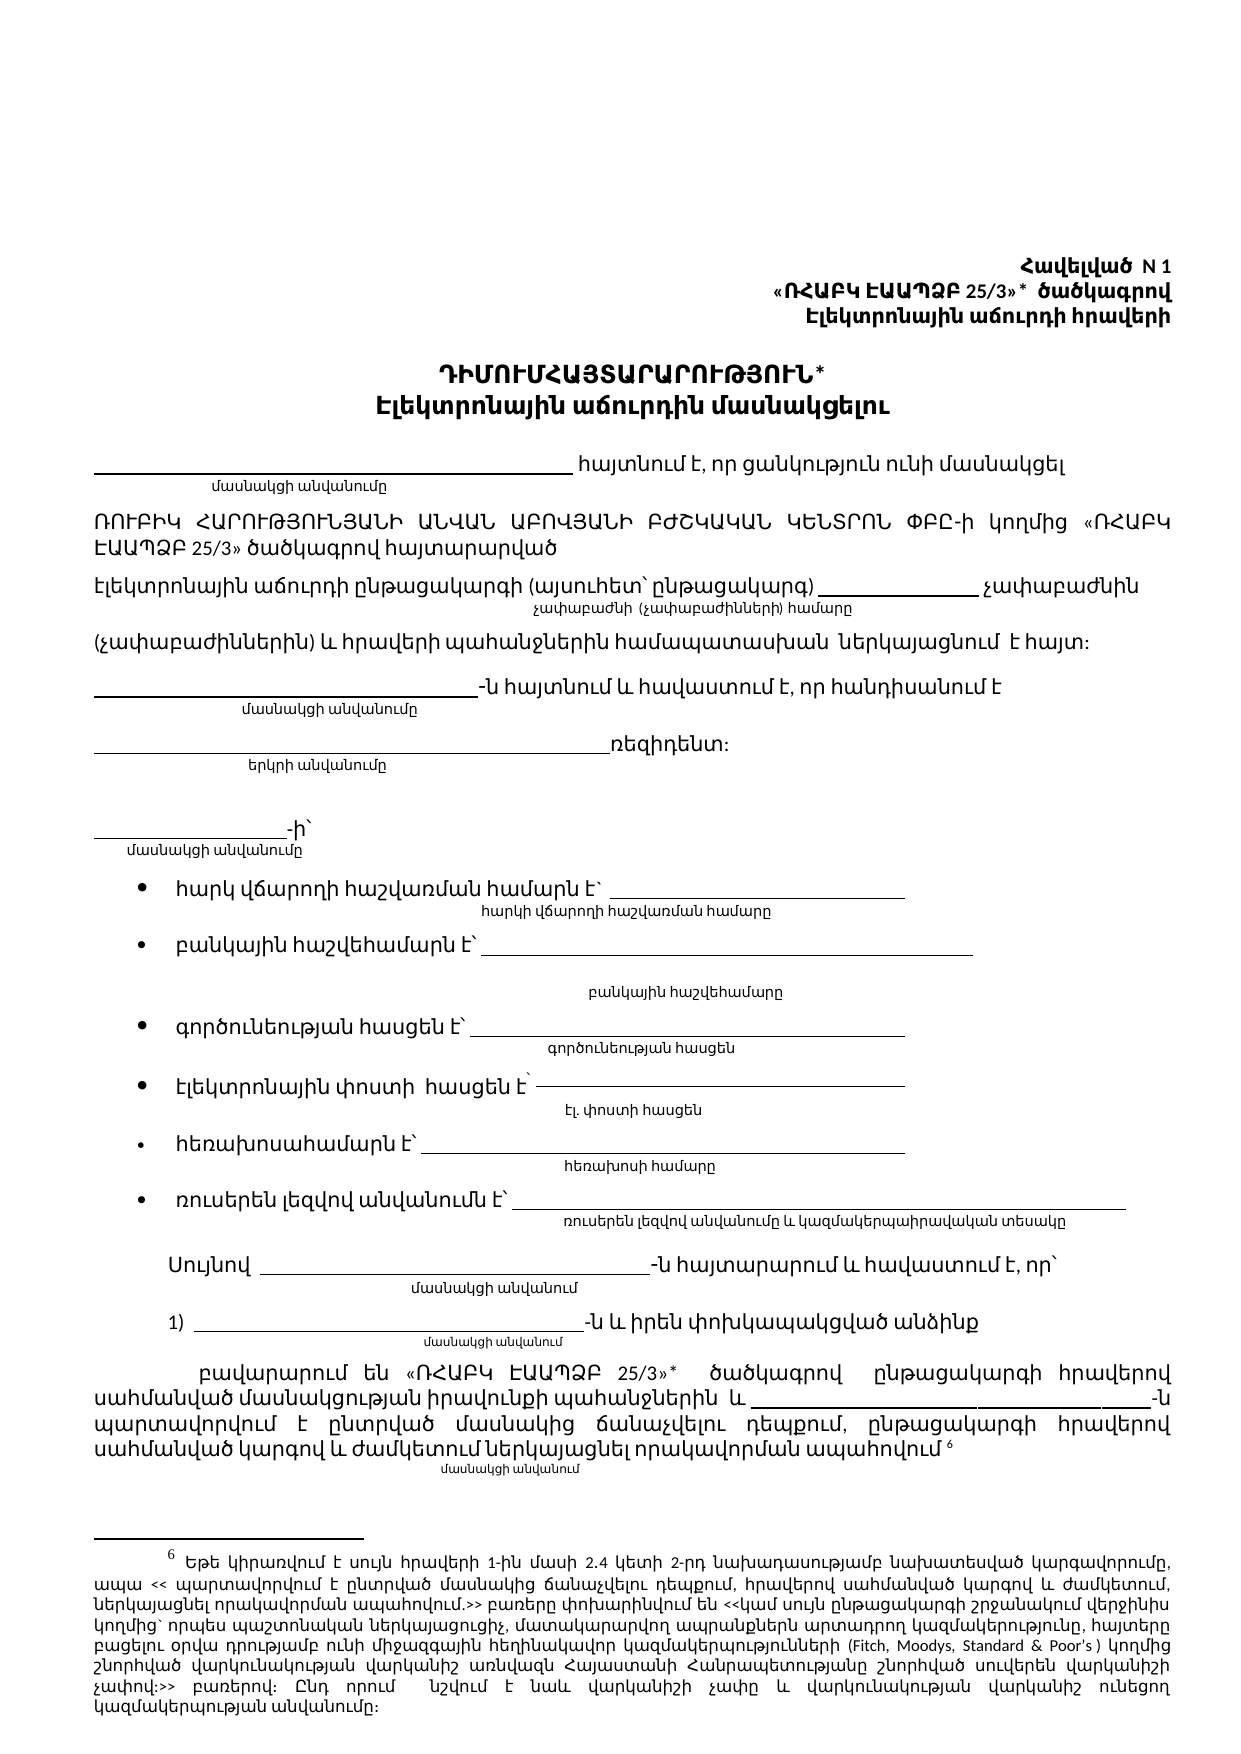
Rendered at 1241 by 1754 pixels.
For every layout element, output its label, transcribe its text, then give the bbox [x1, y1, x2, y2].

list հարկ վճարողի հաշվառման համարն է` [138, 872, 1171, 902]
text ՌՈՒԲԻԿ ՀԱՐՈՒԹՅՈՒՆՅԱՆԻ ԱՆՎԱՆ ԱԲՈՎՅԱՆԻ ԲԺՇԿԱԿԱՆ ԿԵՆՏՐՈՆ ՓԲԸ-ի կողմից «ՌՀԱԲԿ ԷԱԱՊՁԲ 25/3» ծածկագրով հայտարարված [94, 507, 1171, 561]
list գործունեության հասցեն է՝ [138, 1014, 1171, 1040]
text էլ. փոստի հասցեն [94, 1101, 1171, 1131]
text գործունեության հասցեն [94, 1040, 1171, 1070]
text մասնակցի անվանում [94, 1335, 1171, 1360]
text մասնակցի անվանում [94, 1462, 1171, 1487]
text Սույնով -ն հայտարարում և հավաստում է, որ՝ [94, 1248, 1171, 1279]
subtitle Էլեկտրոնային աճուրդին մասնակցելու [94, 390, 1171, 421]
list ռուսերեն լեզվով անվանումն է՝ [138, 1187, 1171, 1213]
list էլեկտրոնային փոստի հասցեն է՝ [138, 1070, 1171, 1101]
text հայտնում է, որ ցանկություն ունի մասնակցել [94, 451, 1171, 477]
text ռուսերեն լեզվով անվանումը և կազմակերպաիրավական տեսակը [94, 1213, 1171, 1243]
list բանկային հաշվեհամարն է՝ [138, 933, 1171, 983]
text Հավելված N 1 [94, 253, 1171, 278]
text մասնակցի անվանումը [94, 477, 1171, 507]
text չափաբաժնի (չափաբաժինների) համարը [94, 599, 1171, 629]
text մասնակցի անվանումը [94, 841, 1171, 872]
text 1) -ն և իրեն փոխկապակցված անձինք [94, 1309, 1171, 1335]
text ԴԻՄՈՒՄՀԱՅՏԱՐԱՐՈՒԹՅՈՒՆ* [94, 360, 1171, 390]
text -ի՝ [94, 816, 1171, 841]
text բավարարում են «ՌՀԱԲԿ ԷԱԱՊՁԲ 25/3»* ծածկագրով ընթացակարգի հրավերով սահմանված մասնակցության իրավունքի պահանջներին և -ն պարտավորվում է ընտրված մասնակից ճանաչվելու դեպքում, ընթացակարգի հրավերով սահմանված կարգով և ժամկետում ներկայացնել որակավորման ապահովում [94, 1360, 1171, 1462]
text էլեկտրոնային աճուրդի ընթացակարգի (այսուհետ՝ ընթացակարգ) չափաբաժնին [94, 573, 1171, 599]
text ռեզիդենտ: [94, 731, 1171, 756]
text մասնակցի անվանումը [94, 701, 1171, 731]
text (չափաբաժիններին) և հրավերի պահանջներին համապատասխան ներկայացնում է հայտ: [94, 629, 1171, 655]
text հարկի վճարողի հաշվառման համարը [94, 902, 1171, 933]
list հեռախոսահամարն է՝ [138, 1131, 1171, 1157]
text Էլեկտրոնային աճուրդի հրավերի [94, 304, 1171, 329]
text մասնակցի անվանում [94, 1279, 1171, 1309]
text բանկային հաշվեհամարը [94, 983, 1171, 1014]
text -ն հայտնում և հավաստում է, որ հանդիսանում է [94, 670, 1171, 701]
text «ՌՀԱԲԿ ԷԱԱՊՁԲ 25/3»* ծածկագրով [94, 278, 1171, 304]
text հեռախոսի համարը [462, 1157, 1171, 1187]
text երկրի անվանումը [94, 756, 1171, 787]
